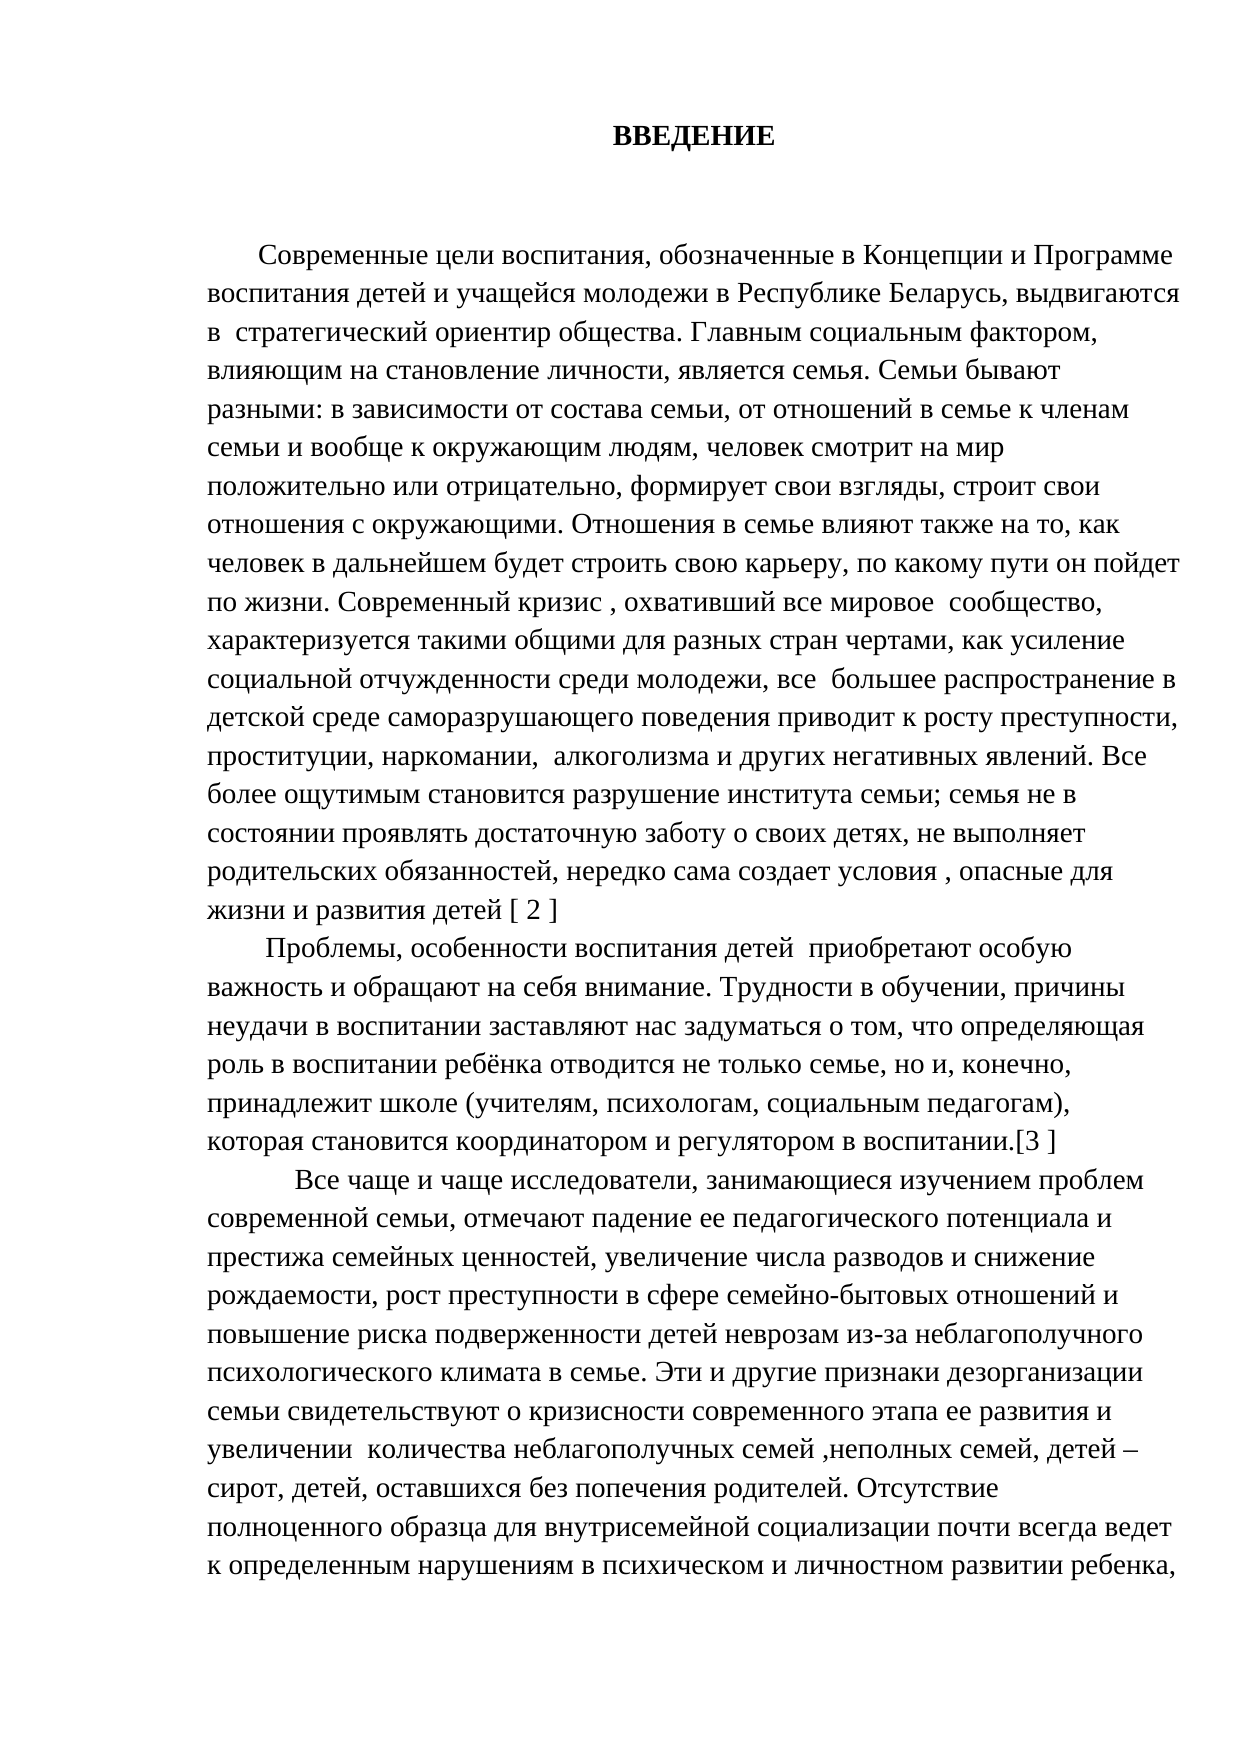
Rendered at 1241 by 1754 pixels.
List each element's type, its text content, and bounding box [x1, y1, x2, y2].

text Современные цели воспитания, обозначенные в Концепции и Программе воспитания детей и учащейся молодежи в Республике Беларусь, выдвигаются в стратегический ориентир общества. Главным социальным фактором, влияющим на становление личности, является семья. Семьи бывают разными: в зависимости от состава семьи, от отношений в семье к членам семьи и вообще к окружающим людям, человек смотрит на мир положительно или отрицательно, формирует свои взгляды, строит свои отношения с окружающими. Отношения в семье влияют также на то, как человек в дальнейшем будет строить свою карьеру, по какому пути он пойдет по жизни. Современный кризис , охвативший все мировое сообщество, характеризуется такими общими для разных стран чертами, как усиление социальной отчужденности среди молодежи, все большее распространение в детской среде саморазрушающего поведения приводит к росту преступности, проституции, наркомании, алкоголизма и других негативных явлений. Все более ощутимым становится разрушение института семьи; семья не в состоянии проявлять достаточную заботу о своих детях, не выполняет родительских обязанностей, нередко сама создает условия , опасные для жизни и развития детей [ 2 ] [207, 237, 1181, 926]
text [207, 1162, 1181, 1581]
text ВВЕДЕНИЕ [207, 118, 1181, 152]
text Проблемы, особенности воспитания детей приобретают особую важность и обращают на себя внимание. Трудности в обучении, причины неудачи в воспитании заставляют нас задуматься о том, что определяющая роль в воспитании ребёнка отводится не только семье, но и, конечно, принадлежит школе (учителям, психологам, социальным педагогам), которая становится координатором и регулятором в воспитании.[3 ] [207, 931, 1181, 1157]
